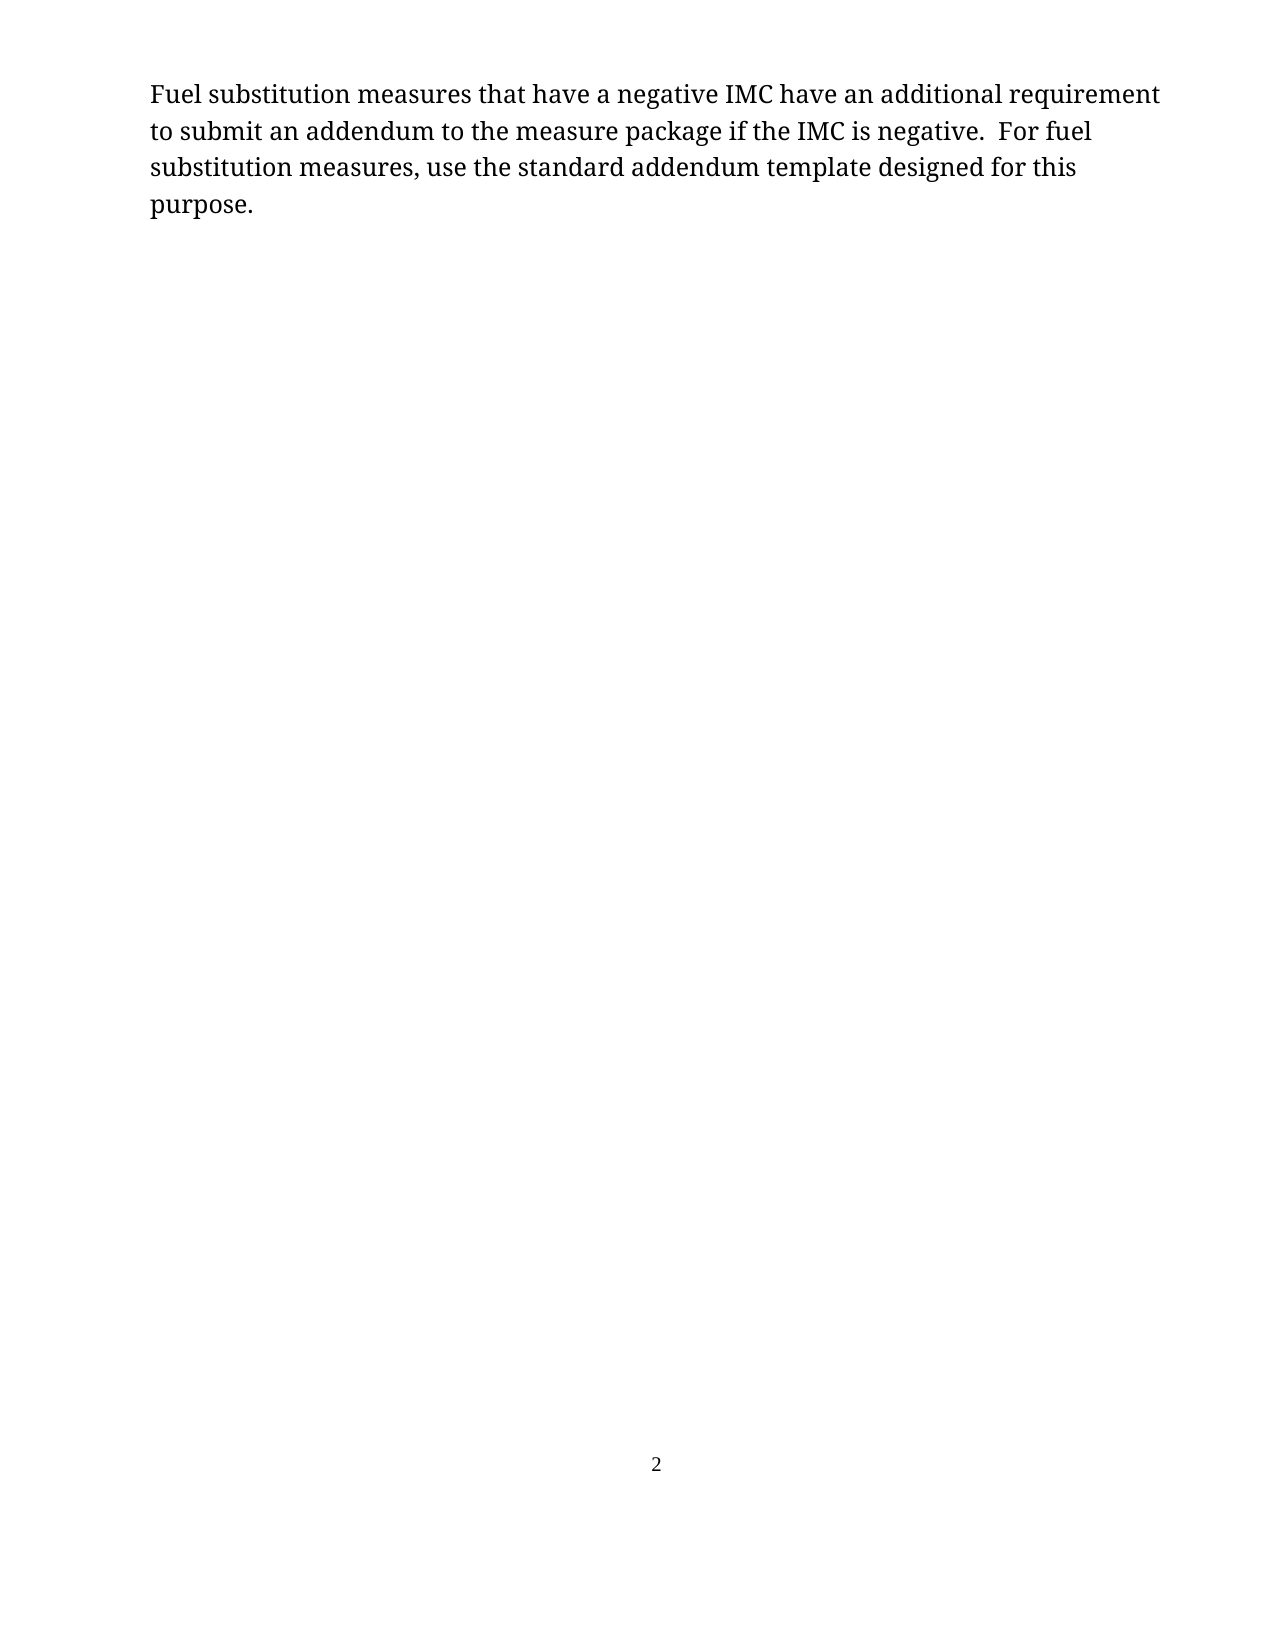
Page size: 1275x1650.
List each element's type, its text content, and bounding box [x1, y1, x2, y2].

text Fuel substitution measures that have a negative IMC have an additional requirement to submit an addendum to the measure package if the IMC is negative. For fuel substitution measures, use the standard addendum template designed for this purpose. [150, 77, 1162, 221]
